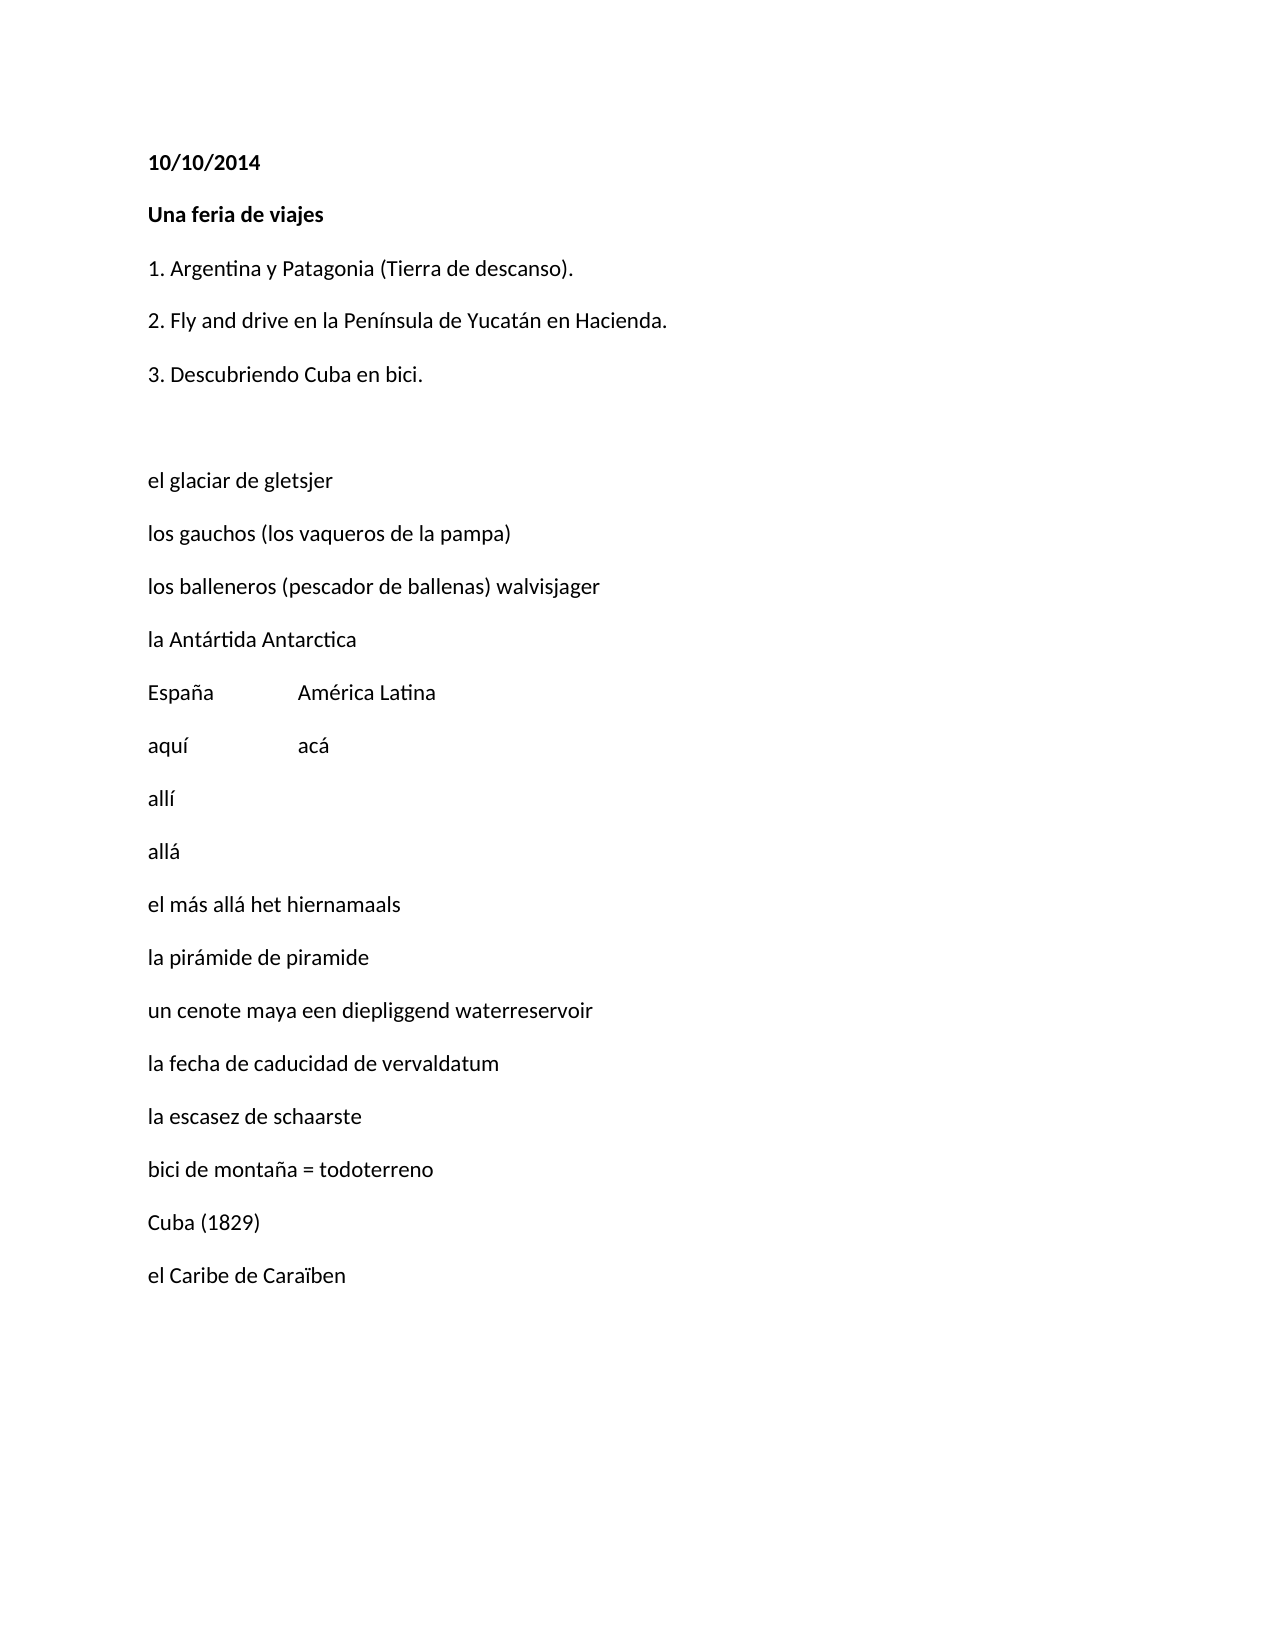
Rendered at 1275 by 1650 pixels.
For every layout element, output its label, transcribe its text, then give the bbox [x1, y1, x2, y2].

text la pirámide de piramide [148, 943, 1127, 971]
text los balleneros (pescador de ballenas) walvisjager [148, 572, 1127, 600]
text un cenote maya een diepliggend waterreservoir [148, 996, 1127, 1024]
text España América Latina [148, 678, 1127, 706]
text la fecha de caducidad de vervaldatum [148, 1049, 1127, 1077]
text el más allá het hiernamaals [148, 890, 1127, 918]
text bici de montaña = todoterreno [148, 1155, 1127, 1183]
text el glaciar de gletsjer [148, 466, 1127, 494]
text la Antártida Antarctica [148, 625, 1127, 653]
text 3. Descubriendo Cuba en bici. [148, 360, 1127, 388]
text aquí acá [148, 731, 1127, 759]
text allá [148, 837, 1127, 865]
text Cuba (1829) [148, 1208, 1127, 1236]
text 2. Fly and drive en la Península de Yucatán en Hacienda. [148, 307, 1127, 335]
text 1. Argentina y Patagonia (Tierra de descanso). [148, 254, 1127, 282]
text allí [148, 784, 1127, 812]
text los gauchos (los vaqueros de la pampa) [148, 519, 1127, 547]
text el Caribe de Caraïben [148, 1261, 1127, 1289]
text la escasez de schaarste [148, 1102, 1127, 1130]
text 10/10/2014 [148, 148, 1127, 176]
text Una feria de viajes [148, 201, 1127, 229]
